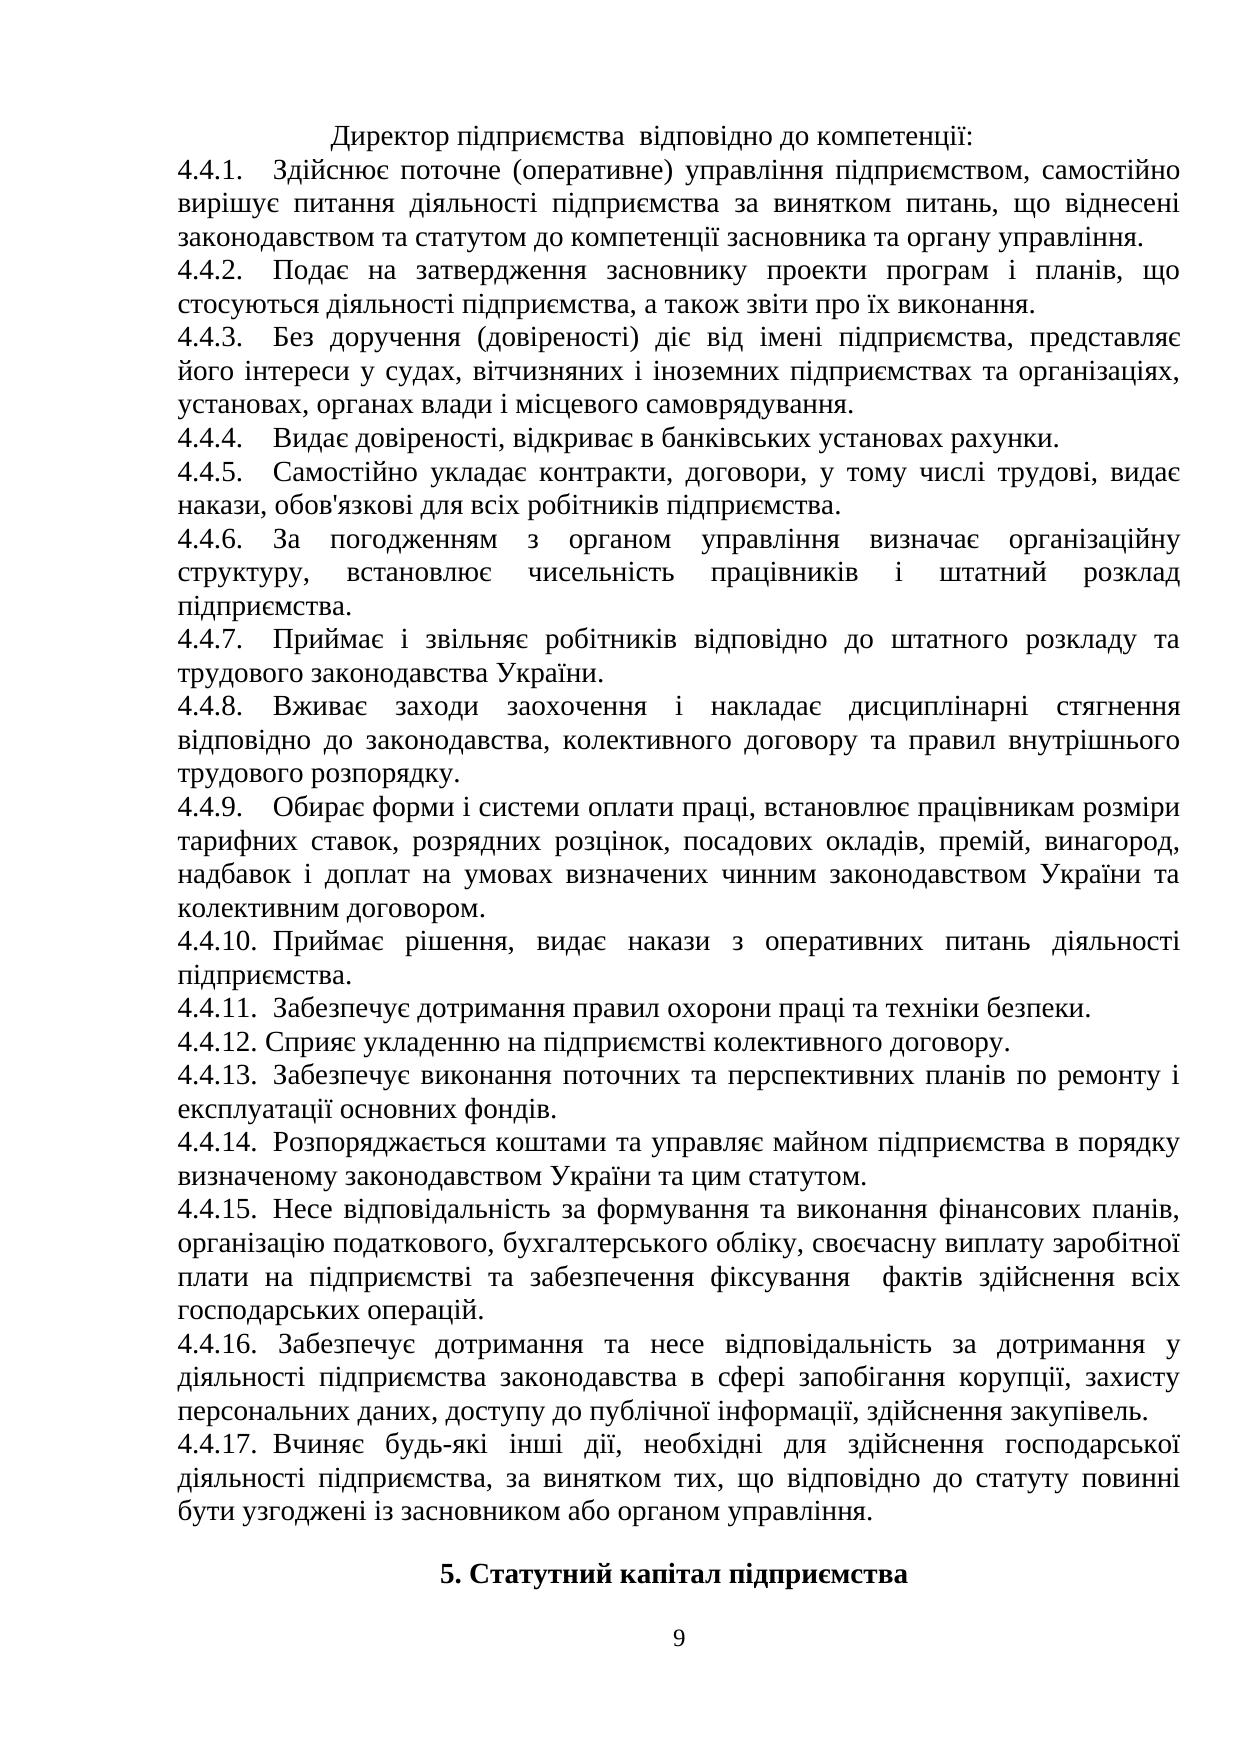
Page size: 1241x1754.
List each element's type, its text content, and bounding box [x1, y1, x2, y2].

text 4.4.13. Забезпечує виконання поточних та перспективних планів по ремонту і експлуатації основних фондів. [177, 1057, 1181, 1124]
text 4.4.11. Забезпечує дотримання правил охорони праці та техніки безпеки. [177, 990, 1181, 1024]
text 4.4.5. Самостійно укладає контракти, договори, у тому числі трудові, видає накази, обов'язкові для всіх робітників підприємства. [177, 454, 1181, 521]
text 4.4.8. Вживає заходи заохочення і накладає дисциплінарні стягнення відповідно до законодавства, колективного договору та правил внутрішнього трудового розпорядку. [177, 688, 1181, 789]
text 4.4.3. Без доручення (довіреності) діє від імені підприємства, представляє його інтереси у судах, вітчизняних і іноземних підприємствах та організаціях, установах, органах влади і місцевого самоврядування. [177, 319, 1181, 420]
text 4.4.6. За погодженням з органом управління визначає організаційну структуру, встановлює чисельність працівників і штатний розклад підприємства. [177, 521, 1181, 621]
text 4.4.16. Забезпечує дотримання та несе відповідальність за дотримання у діяльності підприємства законодавства в сфері запобігання корупції, захисту персональних даних, доступу до публічної інформації, здійснення закупівель. [177, 1326, 1181, 1426]
text 4.4.4. Видає довіреності, відкриває в банківських установах рахунки. [177, 420, 1181, 454]
text 4.4.1. Здійснює поточне (оперативне) управління підприємством, самостійно вирішує питання діяльності підприємства за винятком питань, що віднесені законодавством та статутом до компетенції засновника та органу управління. [177, 152, 1181, 252]
text 4.4.9. Обирає форми і системи оплати праці, встановлює працівникам розміри тарифних ставок, розрядних розцінок, посадових окладів, премій, винагород, надбавок і доплат на умовах визначених чинним законодавством України та колективним договором. [177, 789, 1181, 923]
text 5. Статутний капітал підприємства [177, 1556, 1181, 1589]
text 4.4.7. Приймає і звільняє робітників відповідно до штатного розкладу та трудового законодавства України. [177, 621, 1181, 688]
text 4.4.17. Вчиняє будь-які інші дії, необхідні для здійснення господарської діяльності підприємства, за винятком тих, що відповідно до статуту повинні бути узгоджені із засновником або органом управління. [177, 1426, 1181, 1527]
text 4.4.15. Несе відповідальність за формування та виконання фінансових планів, організацію податкового, бухгалтерського обліку, своєчасну виплату заробітної плати на підприємстві та забезпечення фіксування фактів здійснення всіх господарських операцій. [177, 1192, 1181, 1326]
text Директор підприємства відповідно до компетенції: [177, 118, 1180, 152]
text 4.4.10. Приймає рішення, видає накази з оперативних питань діяльності підприємства. [177, 923, 1181, 990]
text 4.4.12. Сприяє укладенню на підприємстві колективного договору. [177, 1024, 1181, 1057]
text 4.4.14. Розпоряджається коштами та управляє майном підприємства в порядку визначеному законодавством України та цим статутом. [177, 1124, 1181, 1192]
text 4.4.2. Подає на затвердження засновнику проекти програм і планів, що стосуються діяльності підприємства, а також звіти про їх виконання. [177, 252, 1181, 319]
